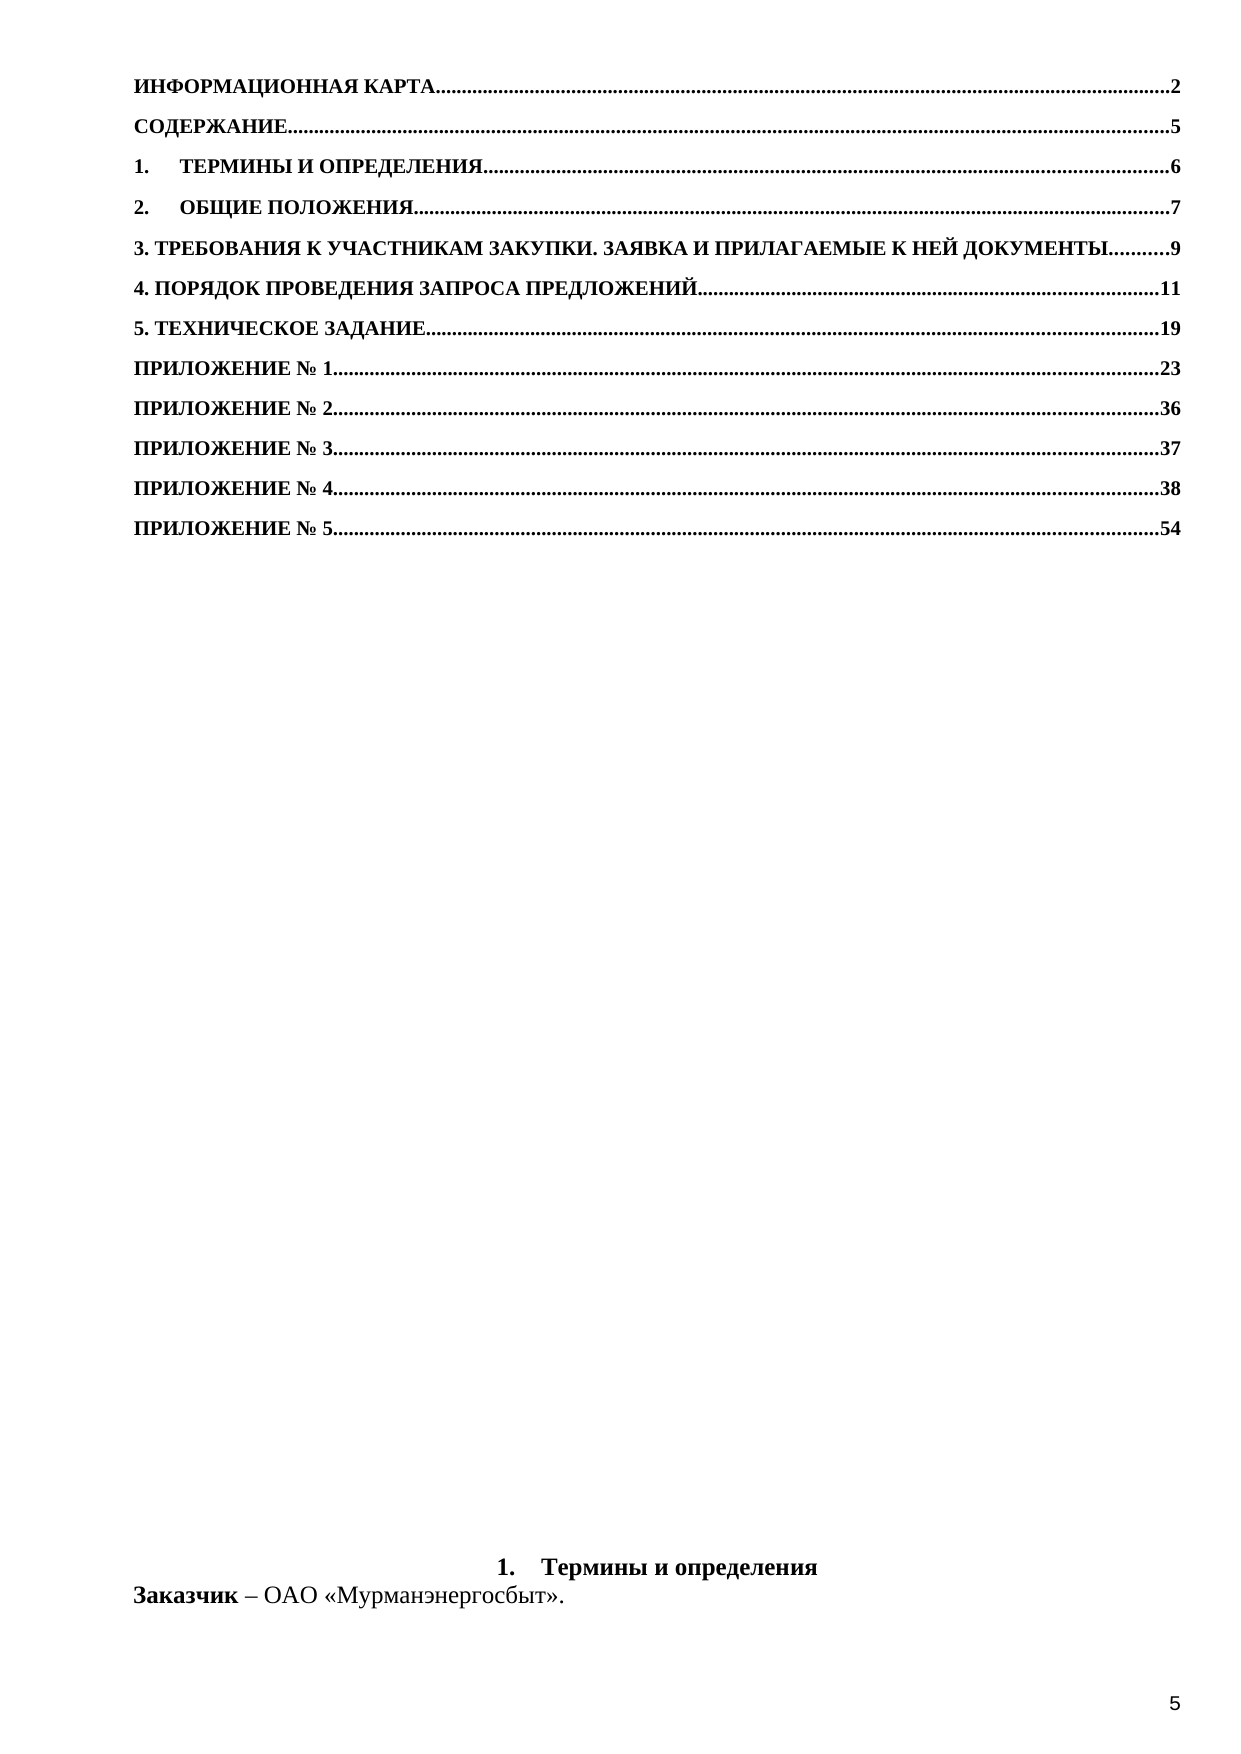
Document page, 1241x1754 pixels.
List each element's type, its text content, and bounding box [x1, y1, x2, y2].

text 4. Порядок проведения запроса предложений 11 [133, 276, 1181, 300]
text 2. Общие положения 7 [133, 195, 1181, 219]
text 3. Требования к участникам закупки. Заявка и прилагаемые к ней документы. 9 [133, 236, 1181, 259]
text Приложение № 3 37 [133, 436, 1181, 460]
text Приложение № 5 54 [133, 516, 1181, 540]
text Приложение № 2 36 [133, 396, 1181, 420]
text Приложение № 1 23 [133, 356, 1181, 380]
text Информационная карта 2 [133, 74, 1181, 98]
text Приложение № 4 38 [133, 476, 1181, 500]
text Заказчик – ОАО «Мурманэнергосбыт». [133, 1580, 1181, 1609]
text СОДЕРЖАНИЕ 5 [133, 114, 1181, 138]
text 5. Техническое задание 19 [133, 316, 1181, 340]
subtitle Термины и определения [133, 1552, 1181, 1580]
text 1. Термины и определения 6 [133, 154, 1181, 178]
